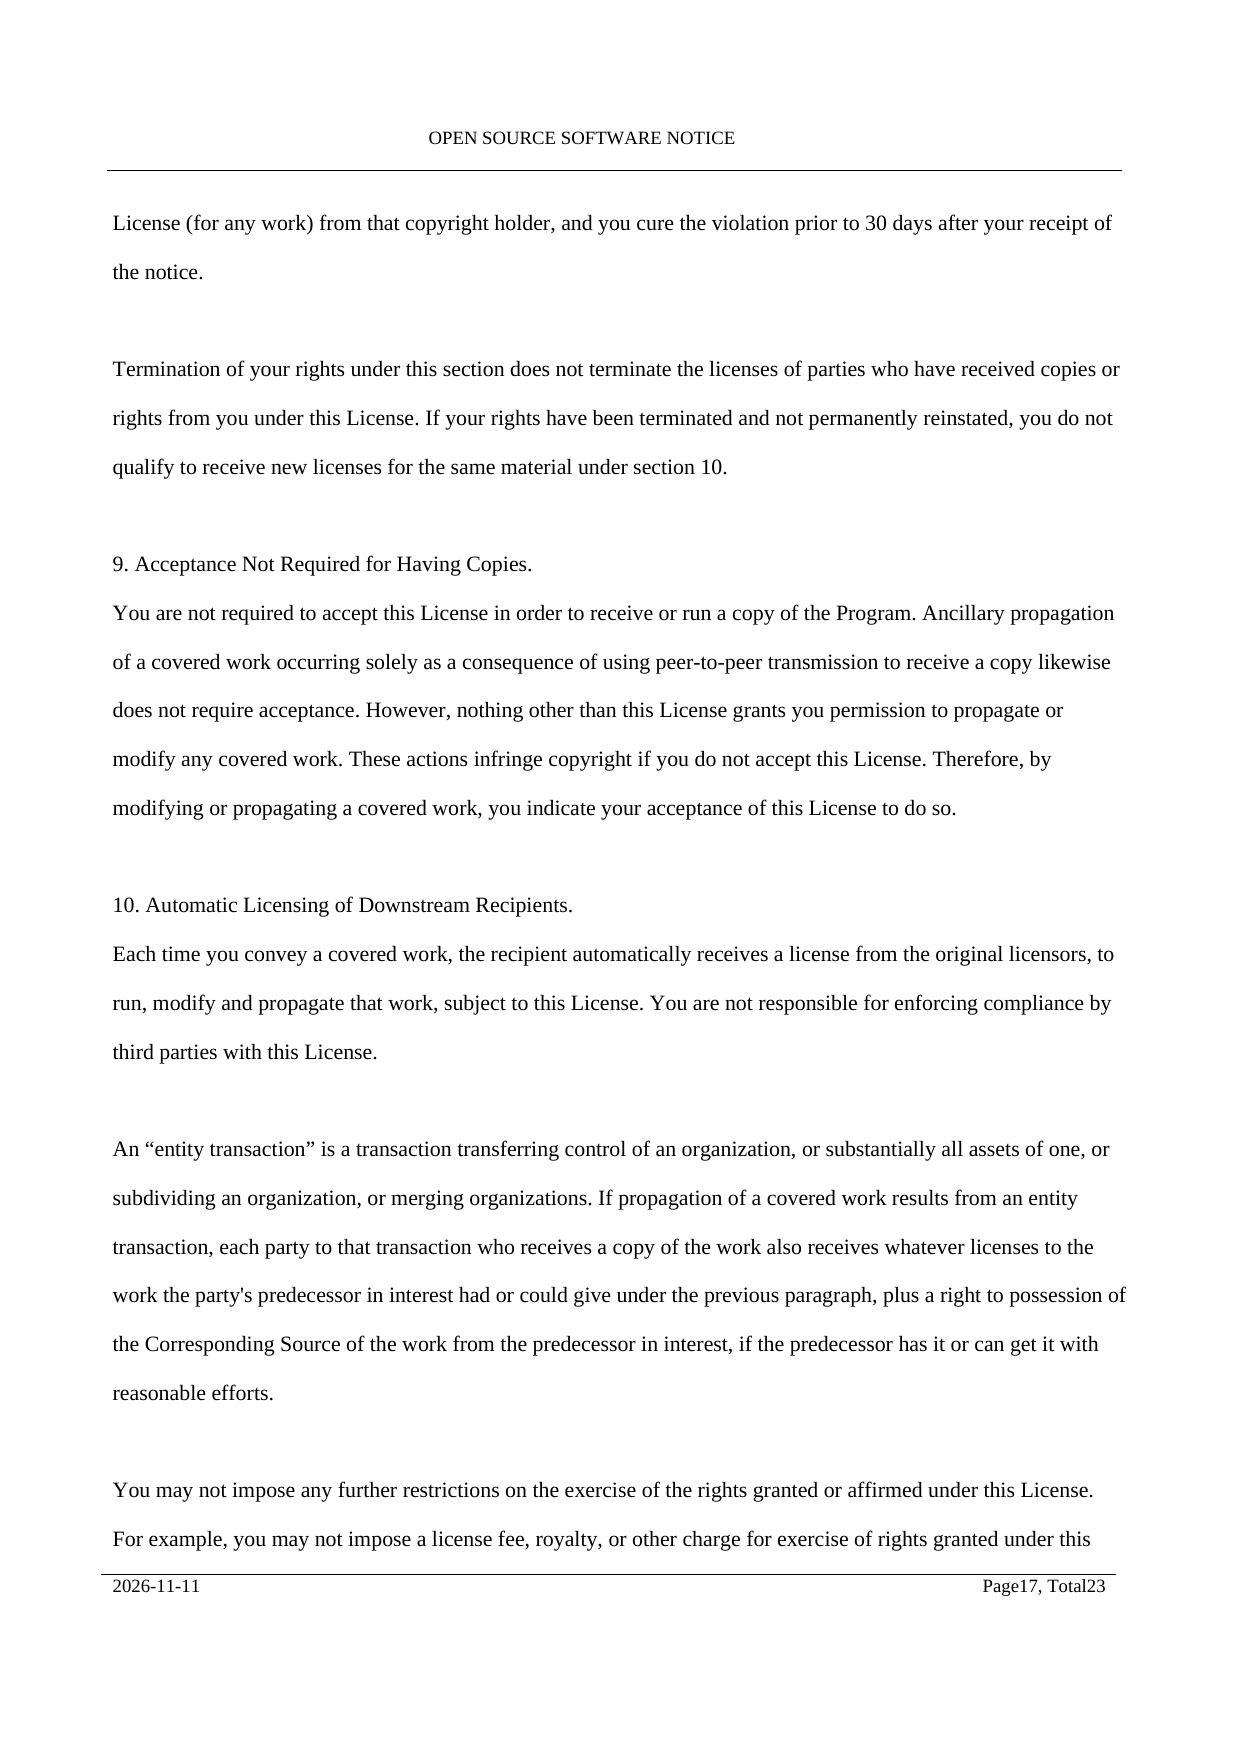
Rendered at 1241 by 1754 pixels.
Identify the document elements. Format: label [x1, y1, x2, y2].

text [112, 206, 1128, 1555]
